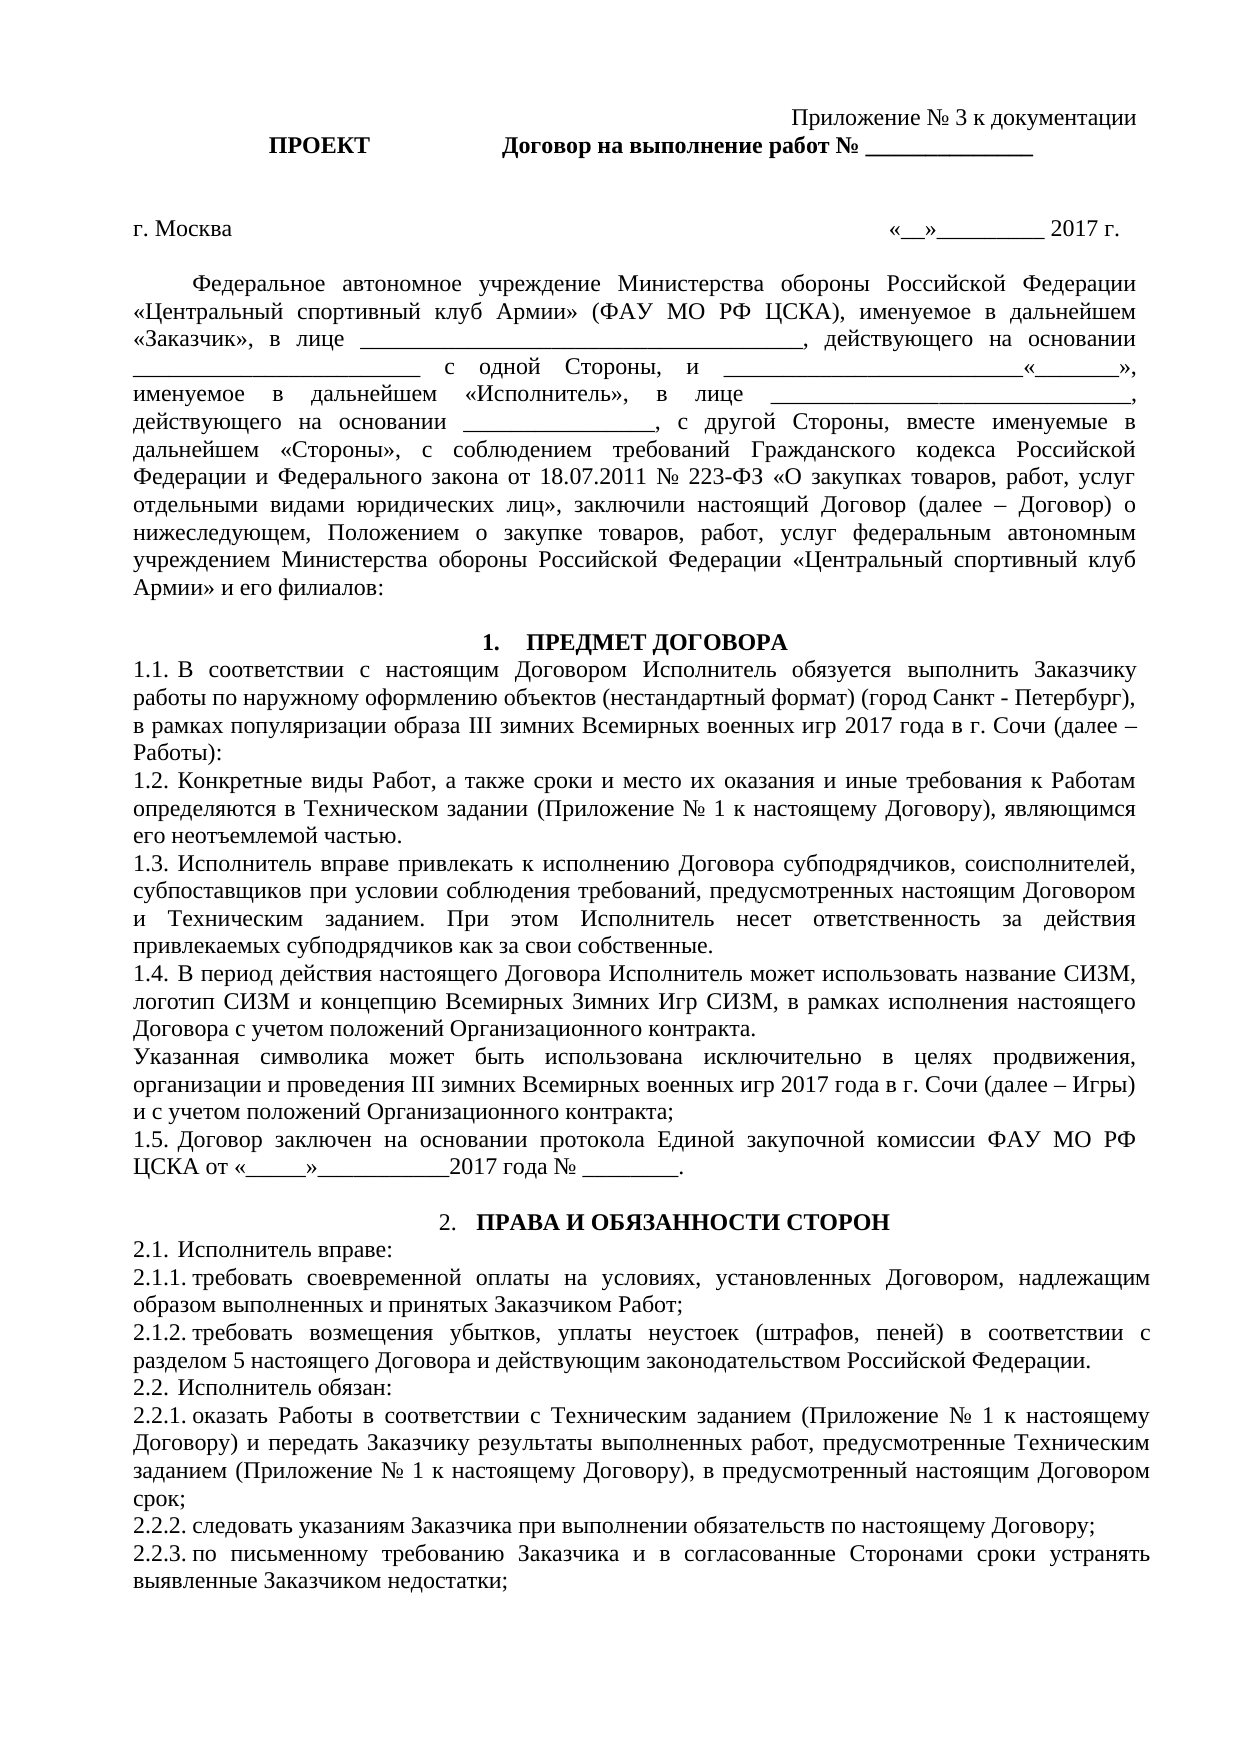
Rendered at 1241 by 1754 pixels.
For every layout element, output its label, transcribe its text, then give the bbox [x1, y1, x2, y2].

list требовать возмещения убытков, уплаты неустоек (штрафов, пеней) в соответствии с разделом 5 настоящего Договора и действующим законодательством Российской Федерации. [133, 1318, 1152, 1373]
text ПРОЕКТ Договор на выполнение работ № ______________ [133, 131, 1137, 159]
list Договор заключен на основании протокола Единой закупочной комиссии ФАУ МО РФ ЦСКА от «_____»___________2017 года № ________. [133, 1125, 1137, 1180]
text Приложение № 3 к документации [133, 103, 1137, 131]
list Исполнитель обязан: [133, 1373, 1152, 1401]
list В период действия настоящего Договора Исполнитель может использовать название СИЗМ, логотип СИЗМ и концепцию Всемирных Зимних Игр СИЗМ, в рамках исполнения настоящего Договора с учетом положений Организационного контракта. [133, 959, 1137, 1042]
list Исполнитель вправе привлекать к исполнению Договора субподрядчиков, соисполнителей, субпоставщиков при условии соблюдения требований, предусмотренных настоящим Договором и Техническим заданием. При этом Исполнитель несет ответственность за действия привлекаемых субподрядчиков как за свои собственные. [133, 849, 1137, 959]
list Исполнитель вправе: [133, 1235, 1152, 1263]
text Указанная символика может быть использована исключительно в целях продвижения, организации и проведения III зимних Всемирных военных игр 2017 года в г. Сочи (далее – Игры) и с учетом положений Организационного контракта; [133, 1042, 1137, 1125]
list по письменному требованию Заказчика и в согласованные Сторонами сроки устранять выявленные Заказчиком недостатки; [133, 1539, 1152, 1594]
list оказать Работы в соответствии с Техническим заданием (Приложение № 1 к настоящему Договору) и передать Заказчику результаты выполненных работ, предусмотренные Техническим заданием (Приложение № 1 к настоящему Договору), в предусмотренный настоящим Договором срок; [133, 1401, 1152, 1511]
list ПРАВА И ОБЯЗАННОСТИ СТОРОН [177, 1208, 1152, 1235]
list ПРЕДМЕТ ДОГОВОРА [133, 628, 1137, 656]
list требовать своевременной оплаты на условиях, установленных Договором, надлежащим образом выполненных и принятых Заказчиком Работ; [133, 1263, 1152, 1318]
list В соответствии с настоящим Договором Исполнитель обязуется выполнить Заказчику работы по наружному оформлению объектов (нестандартный формат) (город Санкт - Петербург), в рамках популяризации образа III зимних Всемирных военных игр 2017 года в г. Сочи (далее – Работы): [133, 656, 1137, 766]
text г. Москва «__»_________ 2017 г. [133, 214, 1137, 241]
list Конкретные виды Работ, а также сроки и место их оказания и иные требования к Работам определяются в Техническом задании (Приложение № 1 к настоящему Договору), являющимся его неотъемлемой частью. [133, 766, 1137, 849]
list следовать указаниям Заказчика при выполнении обязательств по настоящему Договору; [133, 1511, 1152, 1539]
text Федеральное автономное учреждение Министерства обороны Российской Федерации «Центральный спортивный клуб Армии» (ФАУ МО РФ ЦСКА), именуемое в дальнейшем «Заказчик», в лице _____________________________________, действующего на основании ________________________ с одной Стороны, и _________________________«_______», именуемое в дальнейшем «Исполнитель», в лице ______________________________, действующего на основании ________________, с другой Стороны, вместе именуемые в дальнейшем «Стороны», с соблюдением требований Гражданского кодекса Российской Федерации и Федерального закона от 18.07.2011 № 223-ФЗ «О закупках товаров, работ, услуг отдельными видами юридических лиц», заключили настоящий Договор (далее – Договор) о нижеследующем, Положением о закупке товаров, работ, услуг федеральным автономным учреждением Министерства обороны Российской Федерации «Центральный спортивный клуб Армии» и его филиалов: [133, 269, 1137, 600]
